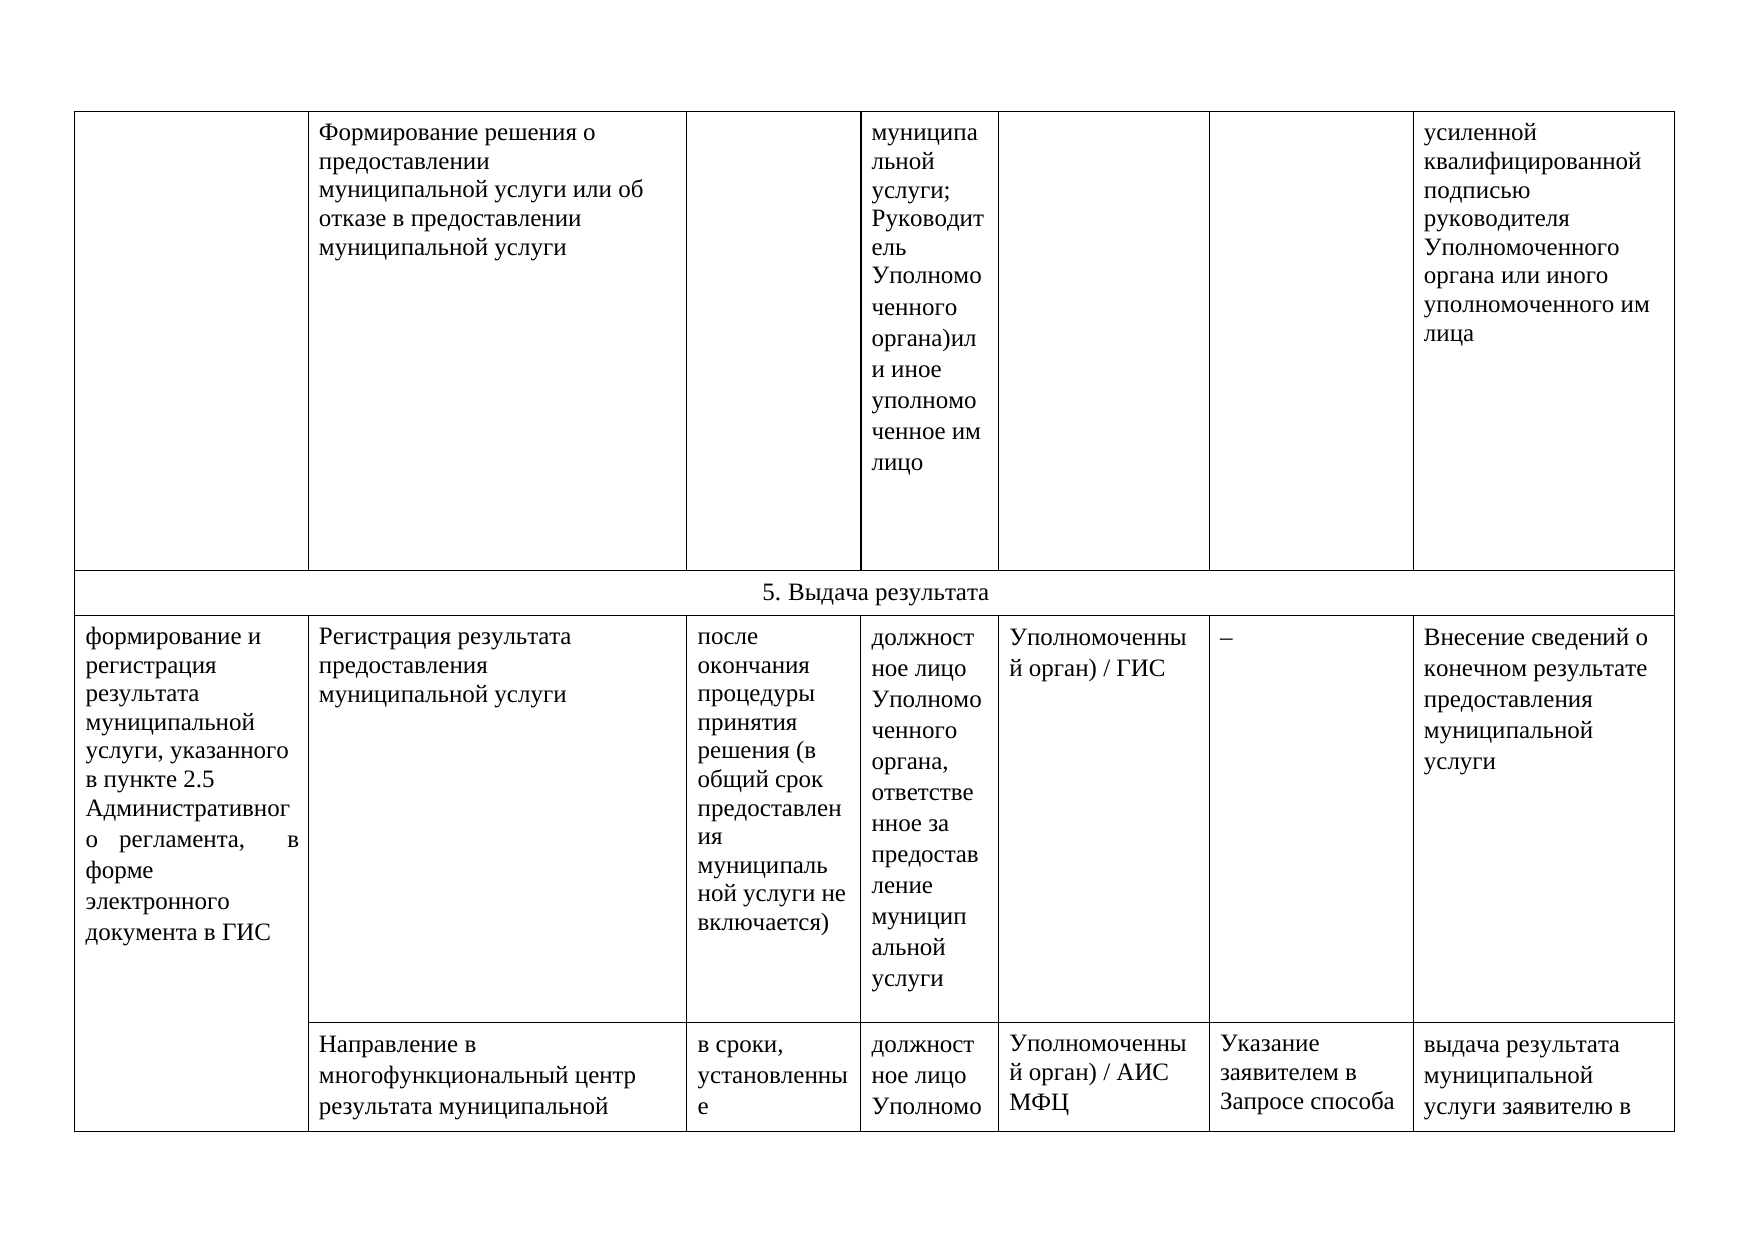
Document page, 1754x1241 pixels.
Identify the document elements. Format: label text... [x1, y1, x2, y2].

table_cell – [1210, 616, 1413, 1022]
table_cell формирование и регистрация результата муниципальной услуги, указанного в пункте 2.5 Административног о регламента, в форме электронного документа в ГИС [75, 616, 308, 1131]
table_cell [1414, 1023, 1674, 1131]
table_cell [687, 1023, 860, 1131]
table_cell Регистрация результата предоставления муниципальной услуги [309, 616, 686, 1022]
table_cell Уполномоченны й орган) / ГИС [999, 616, 1209, 1022]
table_cell должност ное лицо Уполномо ченного органа, ответстве нное за предостав ление муницип альной услуги [861, 616, 998, 1022]
table_cell усиленной квалифицированной подписью руководителя Уполномоченного органа или иного уполномоченного им лица [1414, 112, 1674, 570]
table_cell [1210, 1023, 1413, 1131]
table_cell Внесение сведений о конечном результате предоставления муниципальной услуги [1414, 616, 1674, 1022]
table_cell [999, 1023, 1209, 1131]
table_cell после окончания процедуры принятия решения (в общий срок предоставлен ия муниципаль ной услуги не включается) [687, 616, 860, 1022]
table_cell [999, 112, 1209, 570]
table_cell [1210, 112, 1413, 570]
table_cell [687, 112, 860, 570]
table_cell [861, 1023, 998, 1131]
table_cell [309, 1023, 686, 1131]
table_cell 5. Выдача результата [75, 571, 1674, 615]
table_cell Формирование решения о предоставлении муниципальной услуги или об отказе в предоставлении муниципальной услуги [309, 112, 686, 570]
table_cell [75, 112, 308, 570]
table_cell муниципа льной услуги; Руководит ель Уполномо ченного органа)ил и иное уполномо ченное им лицо [862, 112, 998, 570]
